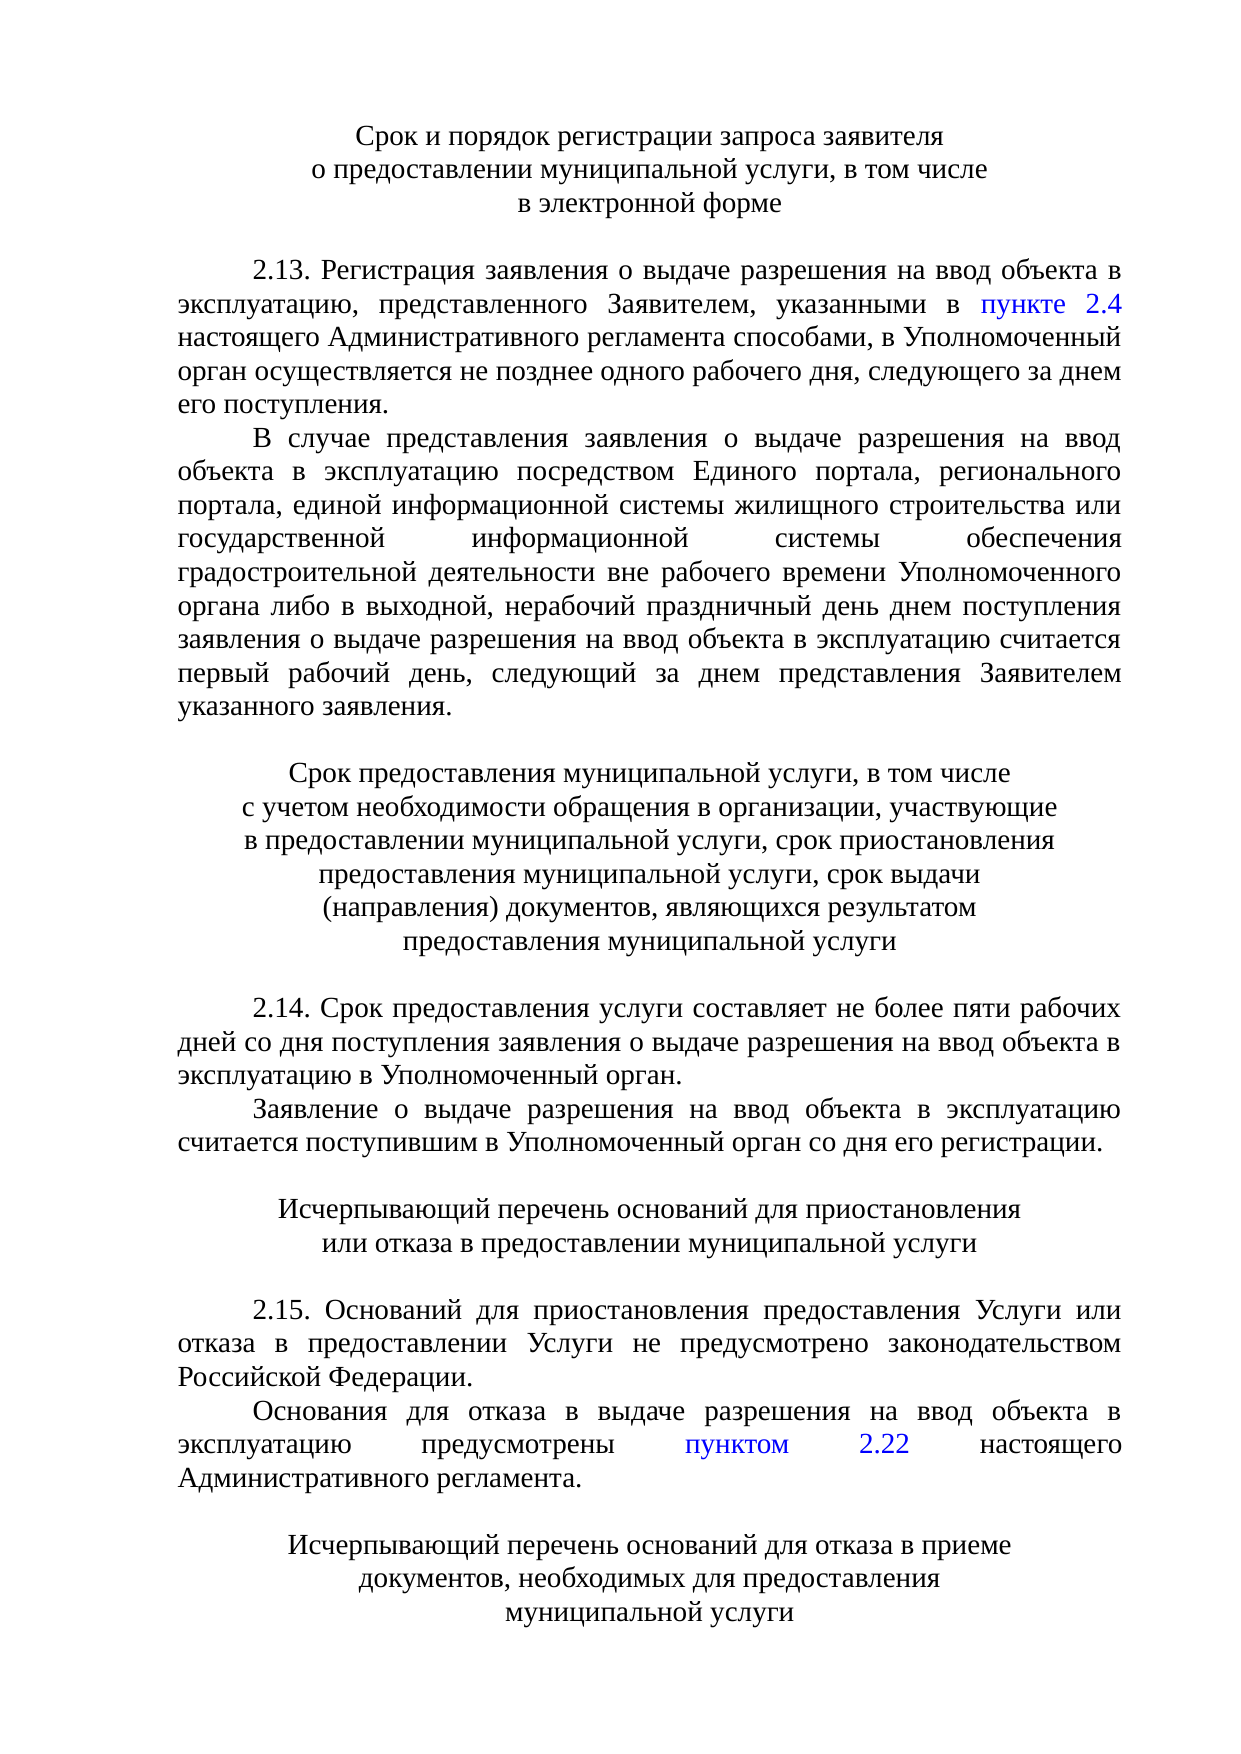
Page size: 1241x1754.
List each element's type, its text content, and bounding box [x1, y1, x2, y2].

text (направления) документов, являющихся результатом [177, 889, 1122, 923]
text о предоставлении муниципальной услуги, в том числе [177, 152, 1122, 185]
text или отказа в предоставлении муниципальной услуги [177, 1225, 1122, 1258]
text документов, необходимых для предоставления [177, 1560, 1122, 1594]
text 2.14. Срок предоставления услуги составляет не более пяти рабочих дней со дня поступления заявления о выдаче разрешения на ввод объекта в эксплуатацию в Уполномоченный орган. [177, 990, 1122, 1091]
text Исчерпывающий перечень оснований для приостановления [177, 1191, 1122, 1225]
text Срок предоставления муниципальной услуги, в том числе [177, 755, 1122, 789]
text с учетом необходимости обращения в организации, участвующие [177, 789, 1122, 822]
text муниципальной услуги [177, 1594, 1122, 1627]
text предоставления муниципальной услуги, срок выдачи [177, 856, 1122, 889]
text в электронной форме [177, 185, 1122, 219]
text 2.13. Регистрация заявления о выдаче разрешения на ввод объекта в эксплуатацию, представленного Заявителем, указанными в пункте 2.4 настоящего Административного регламента способами, в Уполномоченный орган осуществляется не позднее одного рабочего дня, следующего за днем его поступления. [177, 252, 1122, 420]
text Основания для отказа в выдаче разрешения на ввод объекта в эксплуатацию предусмотрены пунктом 2.22 настоящего Административного регламента. [177, 1393, 1122, 1493]
text В случае представления заявления о выдаче разрешения на ввод объекта в эксплуатацию посредством Единого портала, регионального портала, единой информационной системы жилищного строительства или государственной информационной системы обеспечения градостроительной деятельности вне рабочего времени Уполномоченного органа либо в выходной, нерабочий праздничный день днем поступления заявления о выдаче разрешения на ввод объекта в эксплуатацию считается первый рабочий день, следующий за днем представления Заявителем указанного заявления. [177, 420, 1122, 722]
text предоставления муниципальной услуги [177, 923, 1122, 957]
text Исчерпывающий перечень оснований для отказа в приеме [177, 1527, 1122, 1560]
text в предоставлении муниципальной услуги, срок приостановления [177, 822, 1122, 856]
text Заявление о выдаче разрешения на ввод объекта в эксплуатацию считается поступившим в Уполномоченный орган со дня его регистрации. [177, 1091, 1122, 1158]
text Срок и порядок регистрации запроса заявителя [177, 118, 1122, 152]
text 2.15. Оснований для приостановления предоставления Услуги или отказа в предоставлении Услуги не предусмотрено законодательством Российской Федерации. [177, 1292, 1122, 1393]
